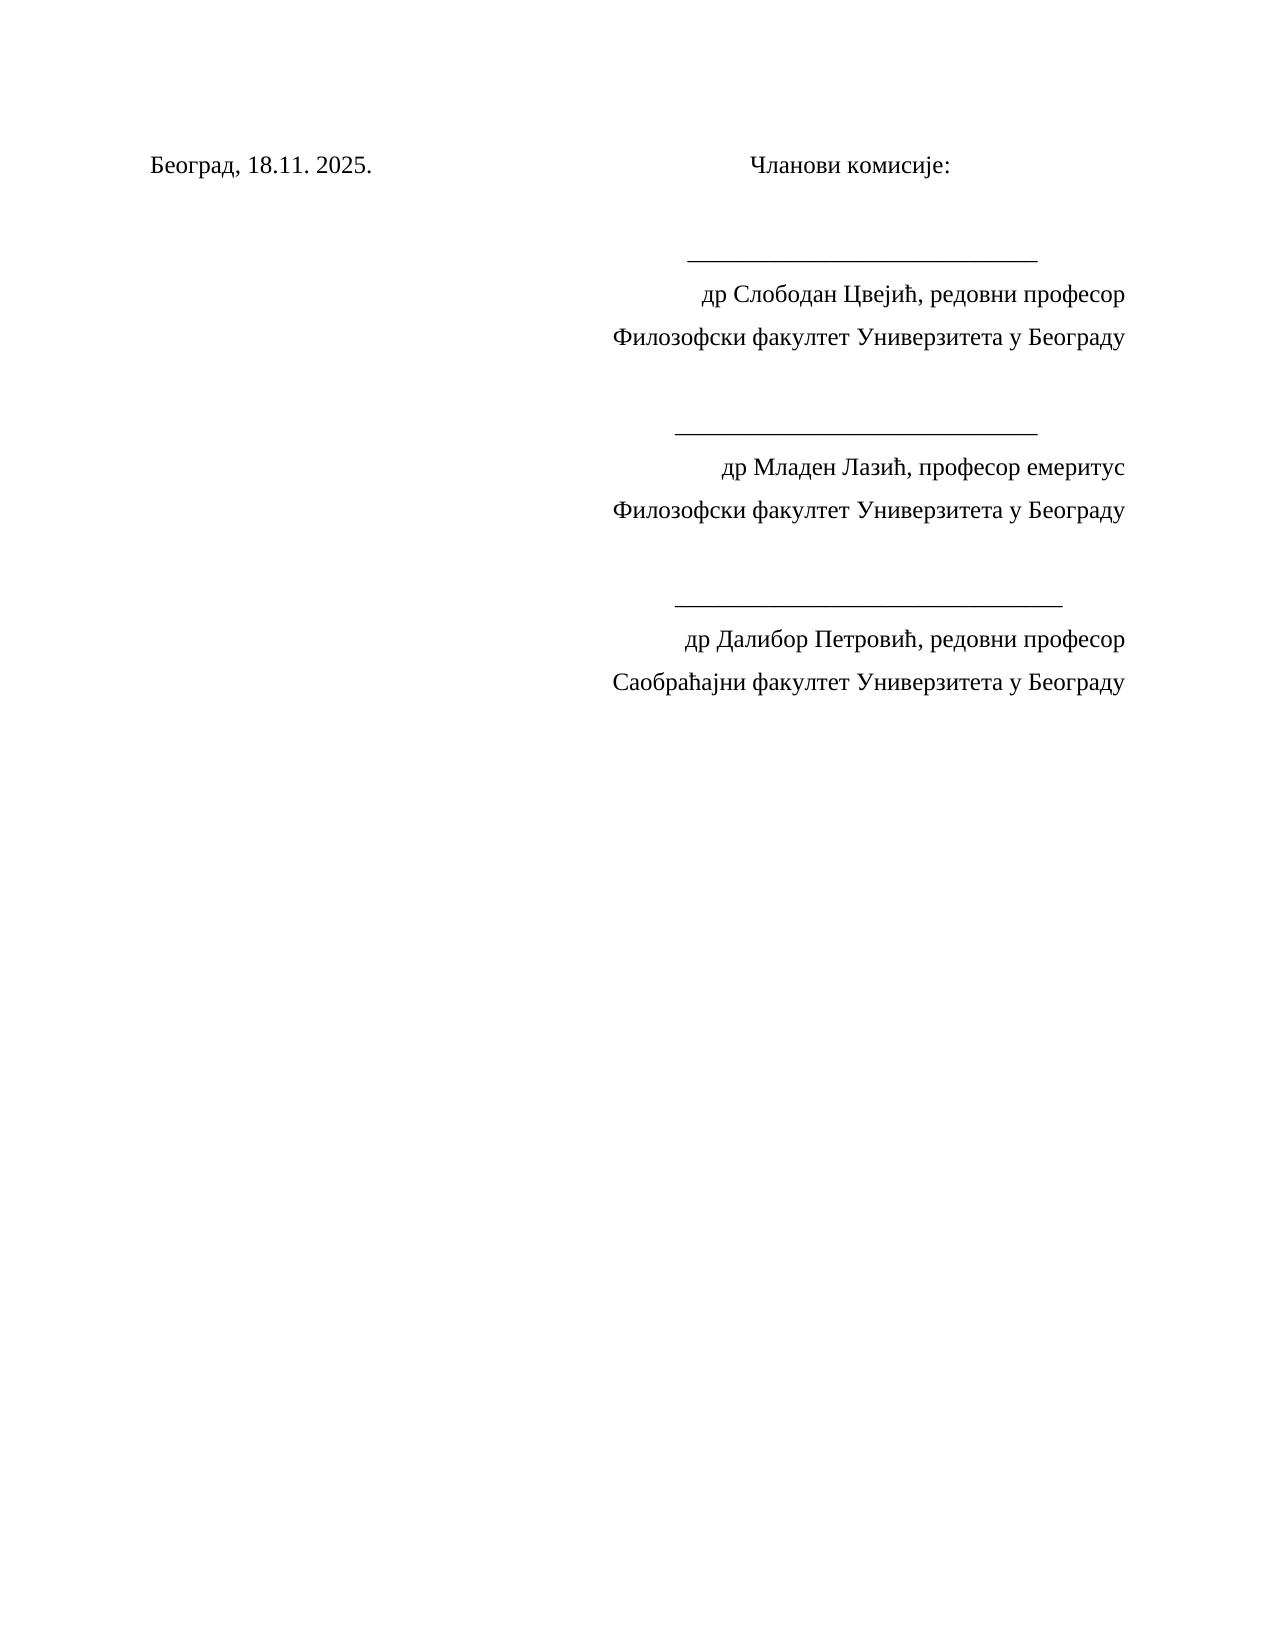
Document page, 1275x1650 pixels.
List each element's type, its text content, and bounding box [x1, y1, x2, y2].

text др Далибор Петровић, редовни професор [150, 624, 1125, 653]
text Филозофски факултет Универзитета у Београду [150, 322, 1125, 351]
text _______________________________ [150, 581, 1125, 610]
text Београд, 18.11. 2025. Чланови комисије: [150, 150, 1125, 179]
text др Младен Лазић, професор емеритус [600, 452, 1125, 481]
text Саобраћајни факултет Универзитета у Београду [150, 667, 1125, 696]
text др Слободан Цвејић, редовни професор [150, 279, 1125, 308]
text ____________________________ [150, 236, 1125, 265]
text Филозофски факултет Универзитета у Београду [600, 495, 1125, 524]
text _____________________________ [150, 409, 1125, 437]
